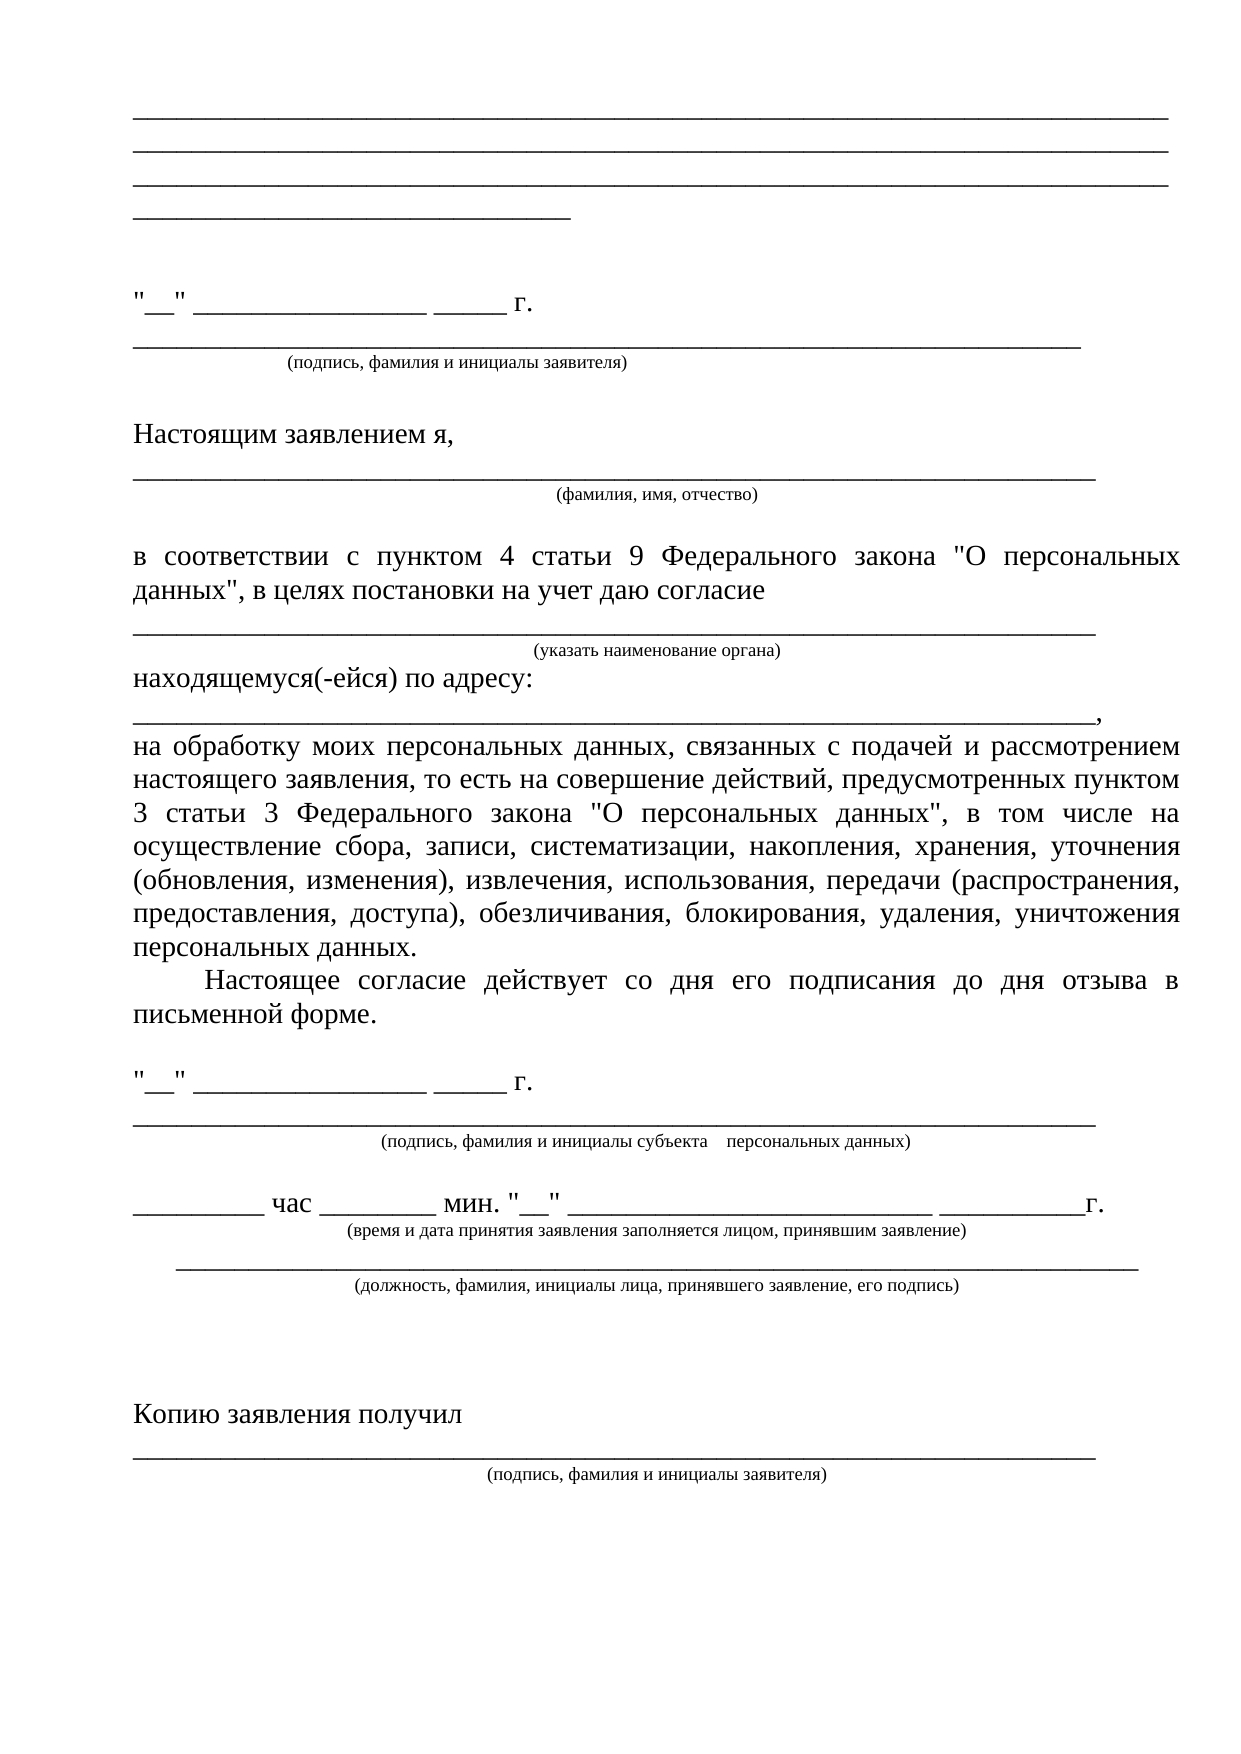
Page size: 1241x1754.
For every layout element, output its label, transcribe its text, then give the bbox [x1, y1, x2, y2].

text "__" ________________ _____ г. _________________________________________________________________ [133, 284, 1181, 351]
text (подпись, фамилия и инициалы субъекта персональных данных) [133, 1130, 1181, 1152]
text Настоящим заявлением я, __________________________________________________________________ [133, 416, 1181, 483]
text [133, 89, 1181, 223]
text __________________________________________________________________ [133, 1240, 1181, 1274]
text (подпись, фамилия и инициалы заявителя) [133, 351, 1181, 373]
text (время и дата принятия заявления заполняется лицом, принявшим заявление) [133, 1219, 1181, 1240]
text Копию заявления получил __________________________________________________________________ [133, 1396, 1181, 1463]
text (указать наименование органа) [133, 639, 1181, 661]
text находящемуся(-ейся) по адресу: __________________________________________________________________, [133, 661, 1181, 728]
text "__" ________________ _____ г. __________________________________________________________________ [133, 1063, 1181, 1130]
text __________________________________________________________________ [133, 605, 1181, 639]
text _________ час ________ мин. "__" _________________________ __________г. [133, 1185, 1181, 1219]
text (подпись, фамилия и инициалы заявителя) [133, 1463, 1181, 1485]
text (должность, фамилия, инициалы лица, принявшего заявление, его подпись) [133, 1274, 1181, 1295]
text Настоящее согласие действует со дня его подписания до дня отзыва в письменной форме. [133, 962, 1181, 1029]
text (фамилия, имя, отчество) [133, 483, 1181, 505]
text в соответствии с пунктом 4 статьи 9 Федерального закона "О персональных данных", в целях постановки на учет даю согласие [133, 538, 1181, 605]
text на обработку моих персональных данных, связанных с подачей и рассмотрением настоящего заявления, то есть на совершение действий, предусмотренных пунктом 3 статьи 3 Федерального закона "О персональных данных", в том числе на осуществление сбора, записи, систематизации, накопления, хранения, уточнения (обновления, изменения), извлечения, использования, передачи (распространения, предоставления, доступа), обезличивания, блокирования, удаления, уничтожения персональных данных. [133, 728, 1181, 962]
